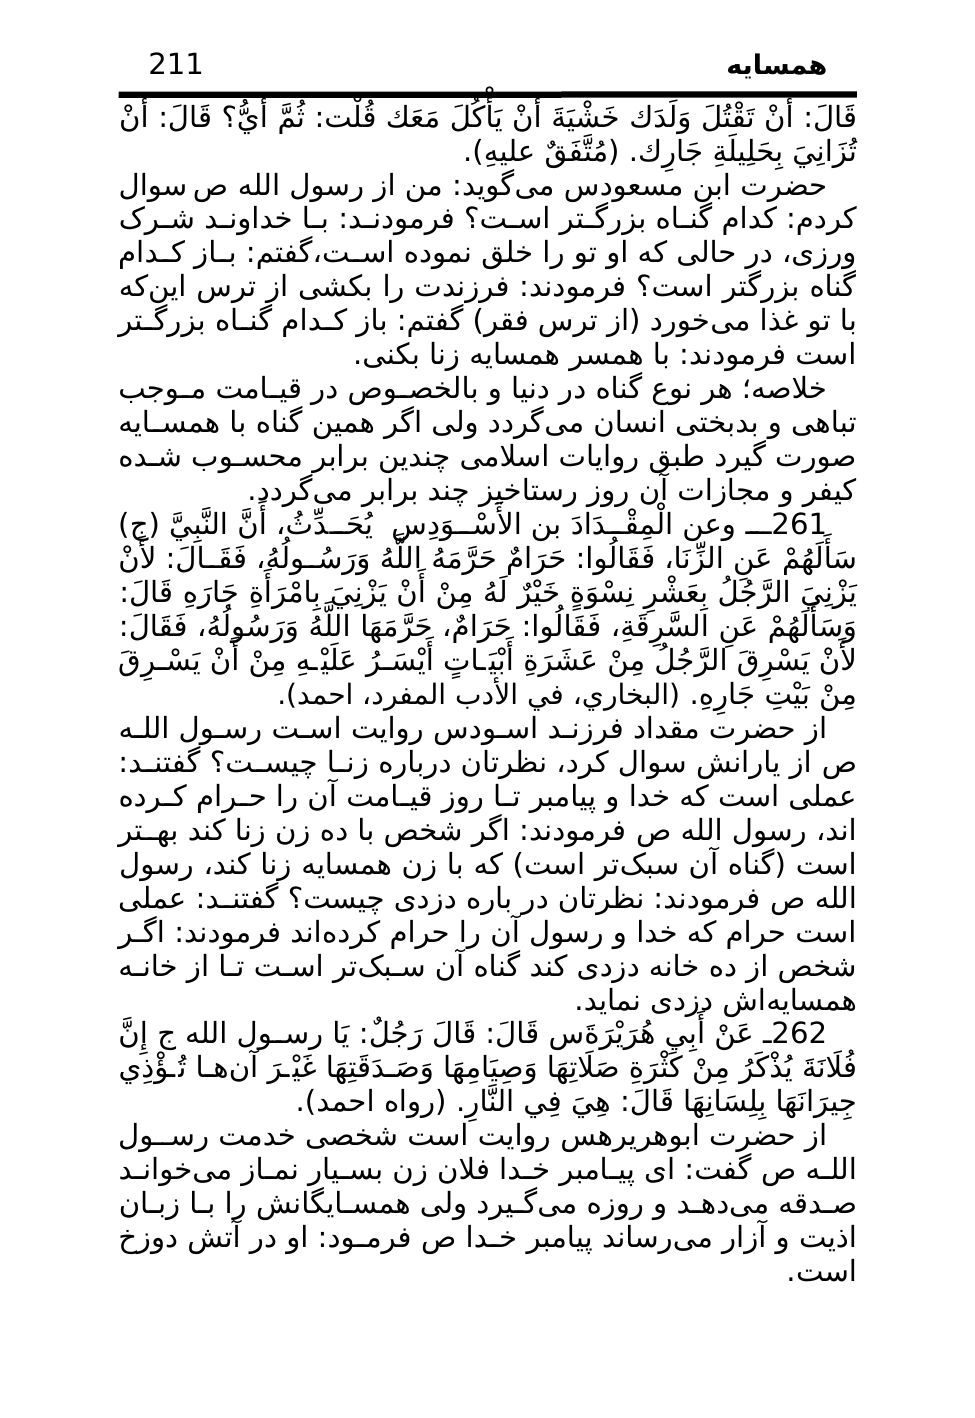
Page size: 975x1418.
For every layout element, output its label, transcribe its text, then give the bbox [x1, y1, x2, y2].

text از حضرت مقداد فرزند اسودس روایت است رسول الله ص از یارانش سوال کرد، نظرتان درباره زنا چیست؟ گفتند: عملی است که خدا و پیامبر تا روز قیامت آن را حرام کرده اند، رسول الله ص فرمودند: اگر شخص با ده زن زنا کند بهتر است (گناه آن سبک‌تر است) که با زن همسایه زنا کند، رسول الله ص فرمودند: نظرتان در باره دزدی چیست؟ گفتند: عملی است حرام که خدا و رسول آن را حرام کرده‌اند فرمودند: اگر شخص از ده خانه دزدی کند گناه آن سبک‌تر است تا از خانه همسایه‌اش دزدی نماید. [118, 711, 857, 1017]
text خلاصه؛ هر نوع گناه در دنیا و بالخصوص در قیامت موجب تباهی و بدبختی انسان می‌گردد ولی اگر همین گناه با همسایه صورت گیرد طبق روایات اسلامی چندین برابر محسوب شده کیفر و مجازات آن روز رستاخیز چند برابر می‌گردد. [118, 372, 857, 507]
text حضرت ابن مسعودس می‌گوید: من از رسول الله ص سوال کردم: کدام گناه بزرگتر است؟ فرمودند: با خداوند شرک ورزی، در حالی که او تو را خلق نموده است،‌گفتم: باز کدام گناه بزرگتر است؟ فرمودند: فرزندت را بکشی از ترس این‌که با تو غذا می‌خورد (از ترس فقر) گفتم: باز کدام گناه بزرگتر است فرمودند: با همسر همسایه زنا بکنی. [118, 168, 857, 372]
text 262ـ‌ عَنْ أَبِي هُرَيْرَةَس قَالَ: قَالَ رَجُلٌ: يَا رسول الله ج إِنَّ فُلَانَةَ يُذْكَرُ مِنْ كَثْرَةِ صَلَاتِهَا وَصِيَامِهَا وَصَدَقَتِهَا غَيْرَ آن‌ها تُؤْذِي جِيرَانَهَا بِلِسَانِهَا قَالَ: هِيَ فِي النَّارِ. (رواه احمد). [118, 1017, 857, 1119]
text از حضرت ابوهریرهس روایت است شخصی خدمت رسول الله ص گفت: ای پیامبر خدا فلان زن بسیار نماز می‌خواند صدقه می‌دهد و روزه می‌گیرد ولی همسایگانش را با زبان اذیت و آزار می‌رساند پیامبر خدا ص فرمود: او در آتش دوزخ است. [118, 1119, 857, 1288]
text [118, 100, 857, 168]
text 261ـ‌ وعن الْمِقْدَادَ بن الأَسْوَدِس يُحَدِّثُ، أَنَّ النَّبِيَّ (ج) سَأَلَهُمْ عَنِ الزِّنَا، فَقَالُوا: حَرَامٌ حَرَّمَهُ اللَّهُ وَرَسُولُهُ، فَقَالَ: لأَنْ يَزْنِيَ الرَّجُلُ بِعَشْرِ نِسْوَةٍ خَيْرٌ لَهُ مِنْ أَنْ يَزْنِيَ بِامْرَأَةِ جَارَهِ قَالَ: وَسَأَلَهُمْ عَنِ السَّرِقَةِ، فَقَالُوا: حَرَامٌ، حَرَّمَهَا اللَّهُ وَرَسُولُهُ، فَقَالَ: لأَنْ يَسْرِقَ الرَّجُلُ مِنْ عَشَرَةِ أَبْيَاتٍ أَيْسَرُ عَلَيْهِ مِنْ أَنْ يَسْرِقَ مِنْ بَيْتِ جَارِهِ. (البخاري، في الأدب المفرد، احمد). [118, 507, 857, 711]
